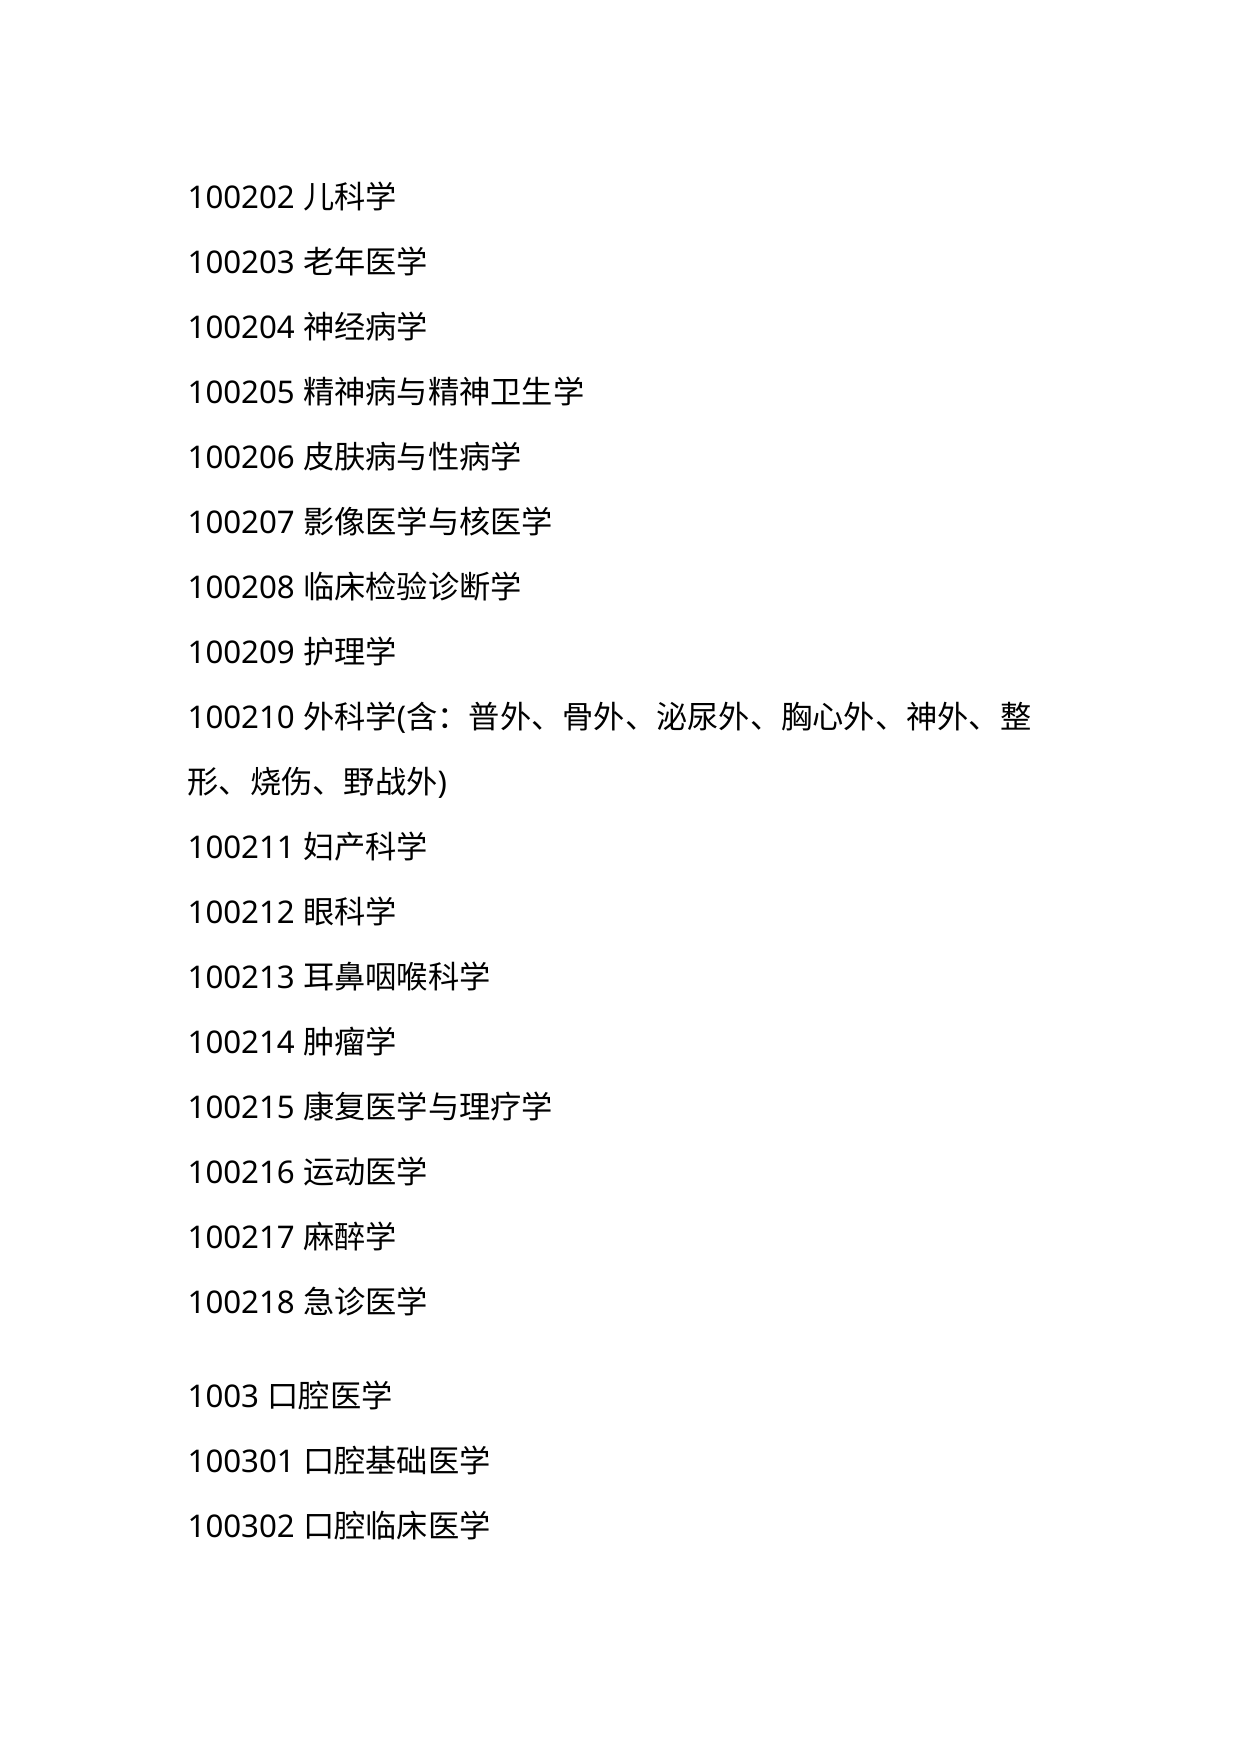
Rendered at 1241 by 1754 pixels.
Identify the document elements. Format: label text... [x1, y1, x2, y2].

text 1003 口腔医学 100301 口腔基础医学 100302 口腔临床医学 [187, 1361, 1053, 1556]
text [187, 162, 1053, 1332]
